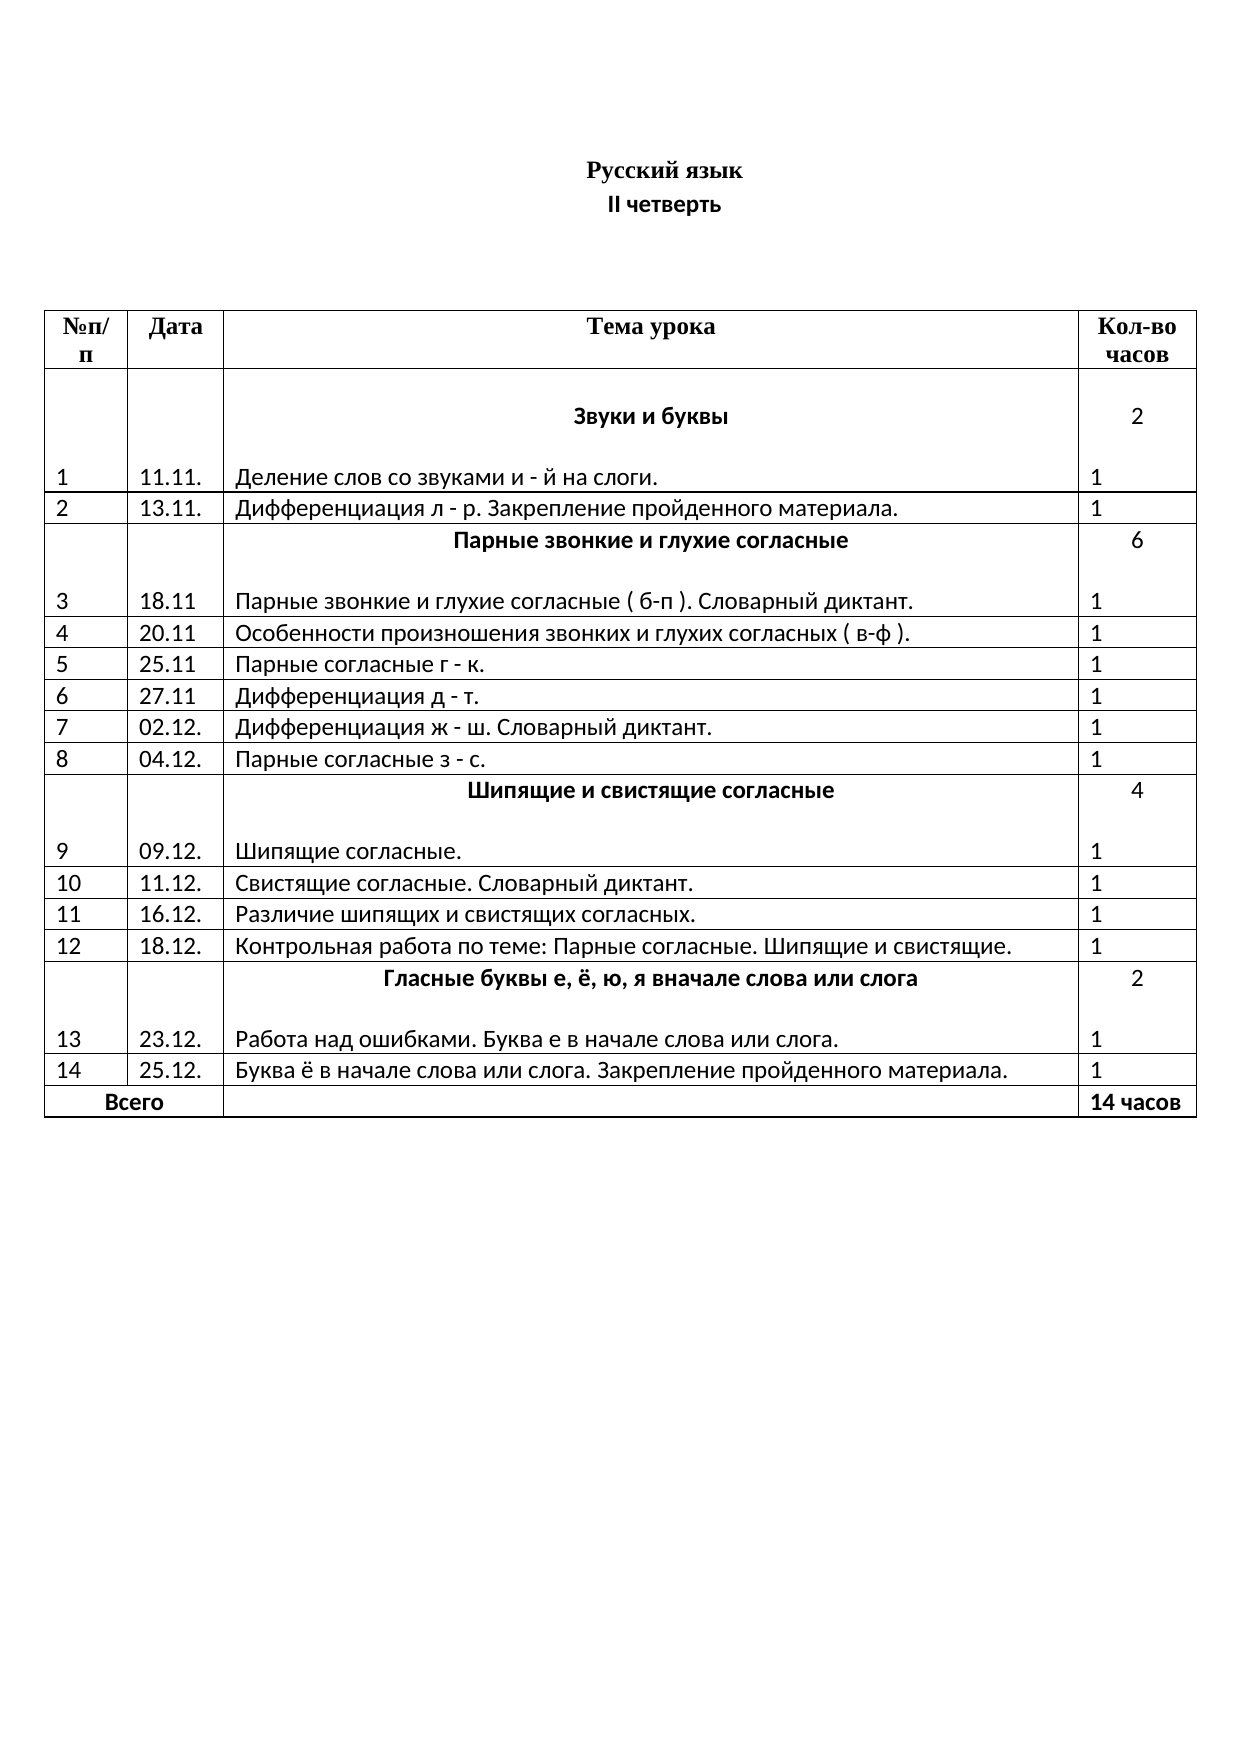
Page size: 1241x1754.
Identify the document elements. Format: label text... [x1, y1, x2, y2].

table_header Кол-во часов [1079, 311, 1196, 368]
table_cell 10 [45, 867, 127, 898]
table_cell 1 [1079, 711, 1196, 742]
table_cell 14 [45, 1054, 127, 1085]
table_header Тема урока [224, 311, 1078, 368]
table_cell 3 [45, 524, 127, 616]
table_cell 27.11 [128, 680, 223, 710]
table_cell 1 [1079, 1054, 1196, 1085]
table_cell 09.12. [128, 775, 223, 866]
table_cell Гласные буквы е, ё, ю, я вначале слова или слога Работа над ошибками. Буква е в начале слова или слога. [224, 962, 1078, 1053]
table_cell 5 [45, 648, 127, 679]
table_cell Различие шипящих и свистящих согласных. [224, 899, 1078, 929]
table_cell Парные согласные з - с. [224, 743, 1078, 773]
table_cell 1 [1079, 648, 1196, 679]
table_cell 12 [45, 930, 127, 961]
table_cell 13 [45, 962, 127, 1053]
table_cell 25.12. [128, 1054, 223, 1085]
table_cell 9 [45, 775, 127, 866]
table_cell 11.11. [128, 369, 223, 491]
table_cell Парные согласные г - к. [224, 648, 1078, 679]
table_cell Буква ё в начале слова или слога. Закрепление пройденного материала. [224, 1054, 1078, 1085]
table_cell 2 [45, 493, 127, 523]
text II четверть [177, 188, 1152, 218]
table_cell Парные звонкие и глухие согласные Парные звонкие и глухие согласные ( б-п ). Словарный диктант. [224, 524, 1078, 616]
table_cell 20.11 [128, 617, 223, 647]
table_cell Особенности произношения звонких и глухих согласных ( в-ф ). [224, 617, 1078, 647]
table_cell 1 [1079, 680, 1196, 710]
table_header №п/п [45, 311, 127, 368]
table_cell Звуки и буквы Деление слов со звуками и - й на слоги. [224, 369, 1078, 491]
table_cell 14 часов [1079, 1086, 1196, 1116]
table_cell 11 [45, 899, 127, 929]
table_cell 23.12. [128, 962, 223, 1053]
table_cell 2 1 [1079, 962, 1196, 1053]
table_cell 02.12. [128, 711, 223, 742]
table_cell 7 [45, 711, 127, 742]
table_cell 16.12. [128, 899, 223, 929]
table_cell 1 [1079, 743, 1196, 773]
table_cell 11.12. [128, 867, 223, 898]
table_cell 04.12. [128, 743, 223, 773]
table_cell Контрольная работа по теме: Парные согласные. Шипящие и свистящие. [224, 930, 1078, 961]
table_cell 4 [45, 617, 127, 647]
table_cell 1 [1079, 617, 1196, 647]
table_cell Дифференциация л - р. Закрепление пройденного материала. [224, 493, 1078, 523]
table_cell Свистящие согласные. Словарный диктант. [224, 867, 1078, 898]
table_cell Дифференциация ж - ш. Словарный диктант. [224, 711, 1078, 742]
table_cell 1 [1079, 493, 1196, 523]
table_cell Дифференциация д - т. [224, 680, 1078, 710]
table_cell 4 1 [1079, 775, 1196, 866]
table_cell 1 [45, 369, 127, 491]
table_cell 18.12. [128, 930, 223, 961]
table_header Дата [128, 311, 223, 368]
table_cell 6 1 [1079, 524, 1196, 616]
table_cell Всего [45, 1086, 223, 1116]
table_cell 8 [45, 743, 127, 773]
table_cell 1 [1079, 867, 1196, 898]
table_cell 2 1 [1079, 369, 1196, 491]
table_cell [224, 1086, 1078, 1116]
table_cell 1 [1079, 930, 1196, 961]
table_cell 18.11 [128, 524, 223, 616]
table_cell 13.11. [128, 493, 223, 523]
text Русский язык [177, 155, 1152, 183]
table_cell 1 [1079, 899, 1196, 929]
table_cell 6 [45, 680, 127, 710]
table_cell Шипящие и свистящие согласные Шипящие согласные. [224, 775, 1078, 866]
table_cell 25.11 [128, 648, 223, 679]
